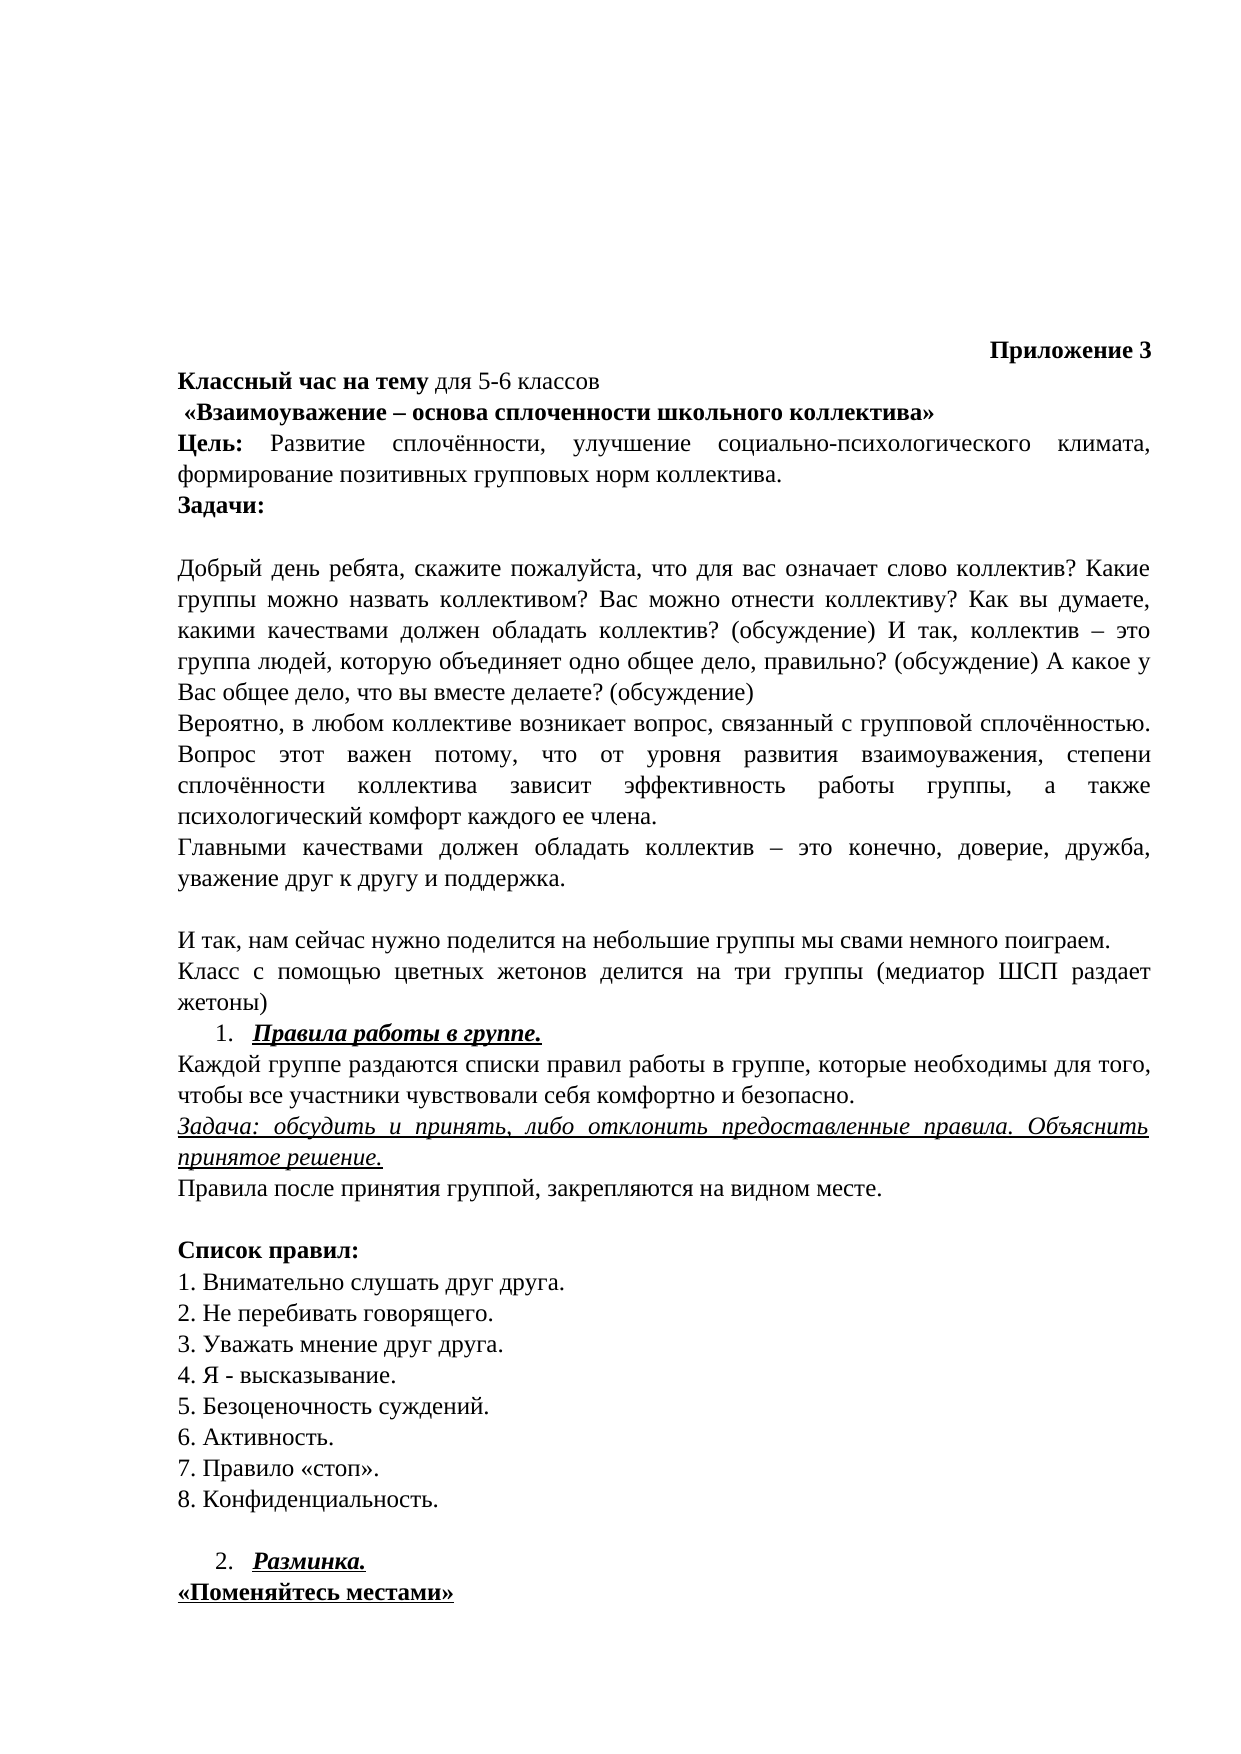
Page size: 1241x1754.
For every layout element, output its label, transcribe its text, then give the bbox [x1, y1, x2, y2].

list Правила работы в группе. [215, 1018, 1152, 1047]
text Вероятно, в любом коллективе возникает вопрос, связанный с групповой сплочённостью. Вопрос этот важен потому, что от уровня развития взаимоуважения, степени сплочённости коллектива зависит эффективность работы группы, а также психологический комфорт каждого ее члена. [177, 708, 1152, 830]
text Классный час на тему для 5-6 классов [177, 366, 1152, 395]
text Класс с помощью цветных жетонов делится на три группы (медиатор ШСП раздает жетоны) [177, 956, 1152, 1016]
text «Поменяйтесь местами» [177, 1577, 1152, 1606]
text 8. Конфиденциальность. [177, 1484, 1152, 1513]
text Каждой группе раздаются списки правил работы в группе, которые необходимы для того, чтобы все участники чувствовали себя комфортно и безопасно. [177, 1049, 1152, 1109]
text 3. Уважать мнение друг друга. [177, 1329, 1152, 1357]
text 4. Я - высказывание. [177, 1360, 1152, 1388]
text Правила после принятия группой, закрепляются на видном месте. [177, 1173, 1152, 1202]
text Задача: обсудить и принять, либо отклонить предоставленные правила. Объяснить принятое решение. [177, 1111, 1152, 1171]
text 2. Не перебивать говорящего. [177, 1298, 1152, 1326]
text Приложение 3 [177, 335, 1152, 364]
list Разминка. [215, 1546, 1152, 1575]
text 1. Внимательно слушать друг друга. [177, 1267, 1152, 1295]
text Список правил: [177, 1236, 1152, 1264]
text Добрый день ребята, скажите пожалуйста, что для вас означает слово коллектив? Какие группы можно назвать коллективом? Вас можно отнести коллективу? Как вы думаете, какими качествами должен обладать коллектив? (обсуждение) И так, коллектив – это группа людей, которую объединяет одно общее дело, правильно? (обсуждение) А какое у Вас общее дело, что вы вместе делаете? (обсуждение) [177, 553, 1152, 706]
text 7. Правило «стоп». [177, 1453, 1152, 1482]
text 6. Активность. [177, 1422, 1152, 1451]
text Цель: Развитие сплочённости, улучшение социально-психологического климата, формирование позитивных групповых норм коллектива. [177, 428, 1152, 488]
text 5. Безоценочность суждений. [177, 1391, 1152, 1419]
text Задачи: [177, 491, 1152, 519]
text И так, нам сейчас нужно поделится на небольшие группы мы свами немного поиграем. [177, 925, 1152, 954]
text Главными качествами должен обладать коллектив – это конечно, доверие, дружба, уважение друг к другу и поддержка. [177, 832, 1152, 892]
text «Взаимоуважение – основа сплоченности школьного коллектива» [177, 397, 1152, 426]
